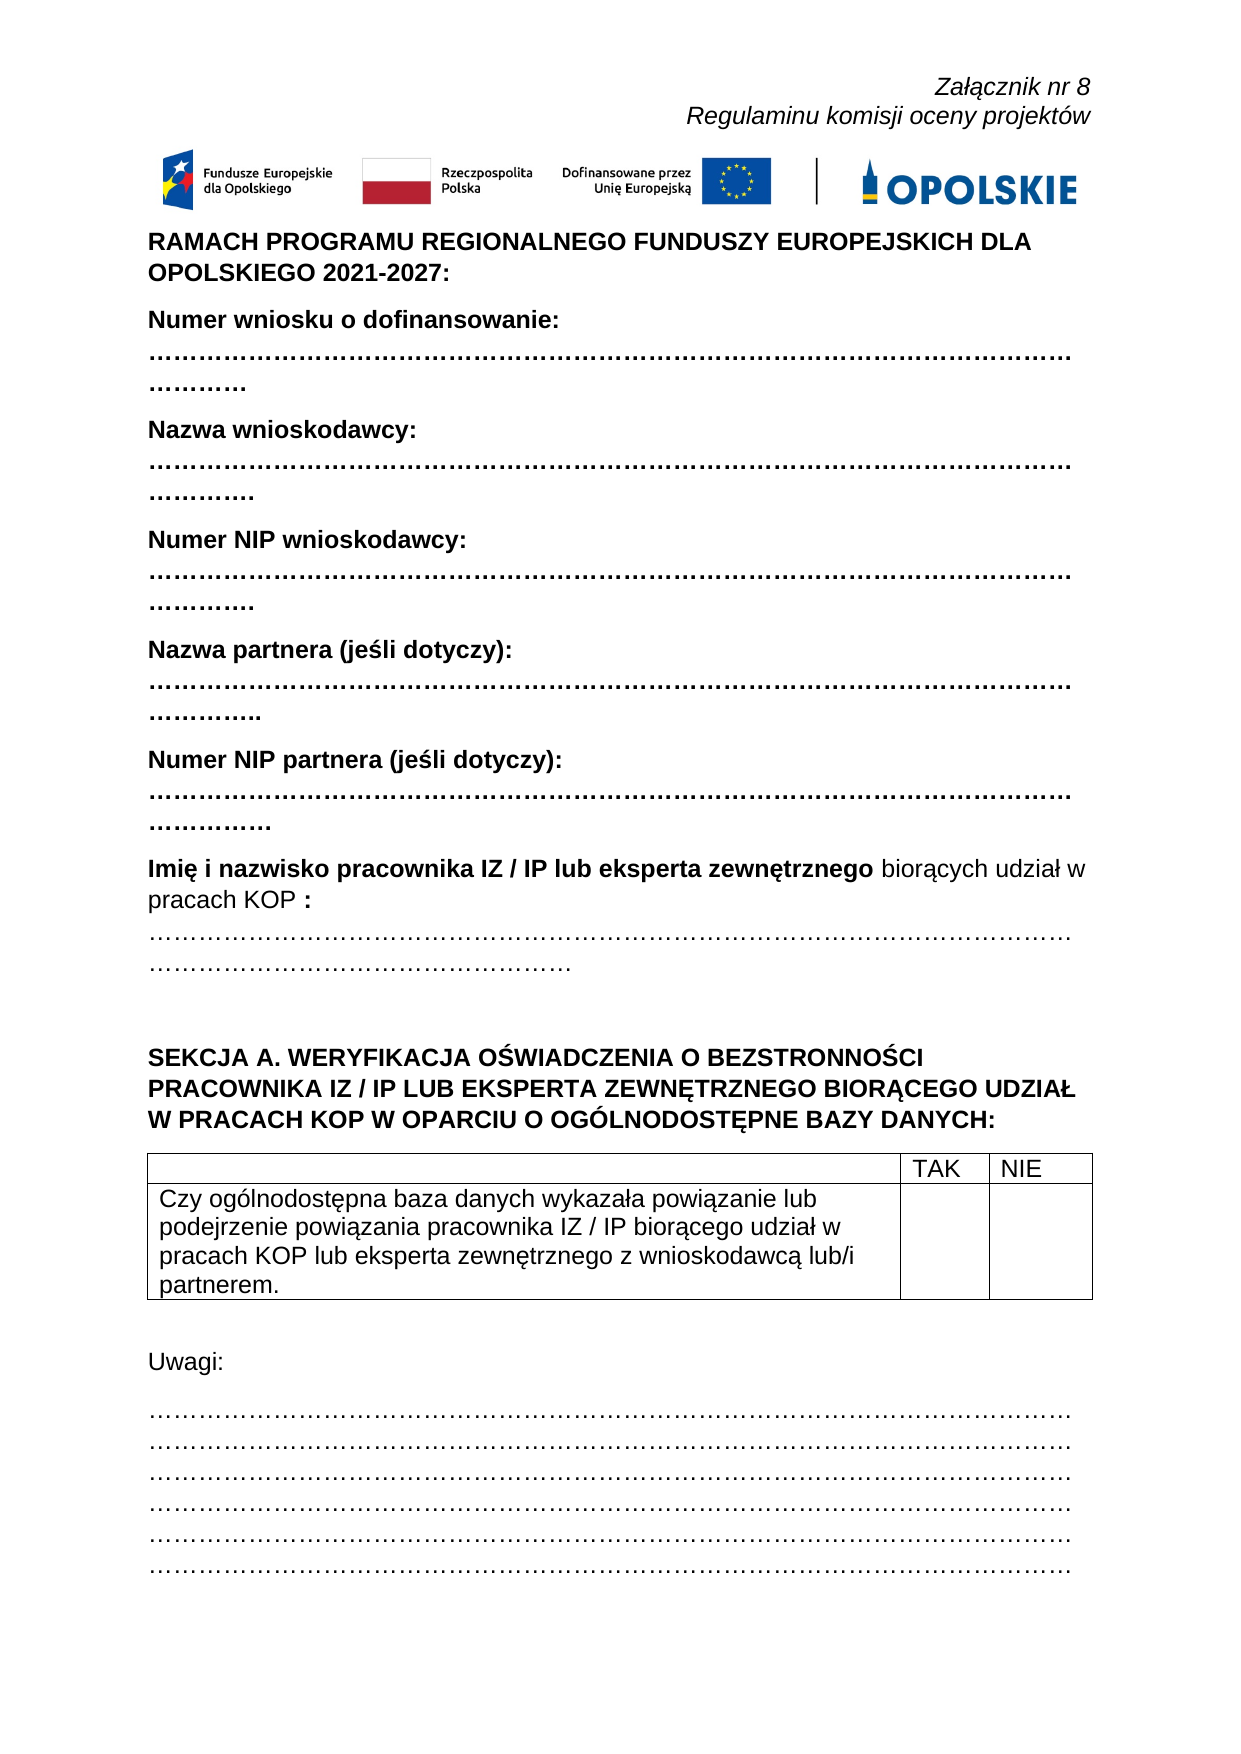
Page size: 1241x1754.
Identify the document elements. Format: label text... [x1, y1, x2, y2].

table_header [148, 1154, 900, 1182]
picture [147, 130, 1093, 227]
table_header NIE [990, 1154, 1092, 1182]
text Nazwa wnioskodawcy: ……………………………………………………………………………………………………………. [148, 415, 1093, 506]
text Numer NIP wnioskodawcy: ……………………………………………………………………………………………………………. [148, 525, 1093, 616]
text Numer NIP partnera (jeśli dotyczy): ……………………………………………………………………………………………………………… [148, 744, 1093, 835]
table_header TAK [901, 1154, 989, 1182]
table_cell [901, 1184, 989, 1298]
text Uwagi: [148, 1347, 1093, 1376]
text Numer wniosku o dofinansowanie: …………………………………………………………………………………………………………… [148, 305, 1093, 396]
table_cell Czy ogólnodostępna baza danych wykazała powiązanie lub podejrzenie powiązania pracownika IZ / IP biorącego udział w pracach KOP lub eksperta zewnętrznego z wnioskodawcą lub/i partnerem. [148, 1184, 900, 1298]
text Nazwa partnera (jeśli dotyczy): …………………………………………………………………………………………………………….. [148, 635, 1093, 726]
text Imię i nazwisko pracownika IZ / IP lub eksperta zewnętrznego biorących udział w pracach KOP : ……………………………………………………………………………………………………………………………………………… [148, 854, 1093, 976]
table_cell [990, 1184, 1092, 1298]
text SEKCJA A. WERYFIKACJA OŚWIADCZENIA O BEZSTRONNOŚCI PRACOWNIKA IZ / IP LUB EKSPERTA ZEWNĘTRZNEGO BIORĄCEGO UDZIAŁ W PRACACH KOP W OPARCIU O OGÓLNODOSTĘPNE BAZY DANYCH: [148, 1043, 1093, 1134]
